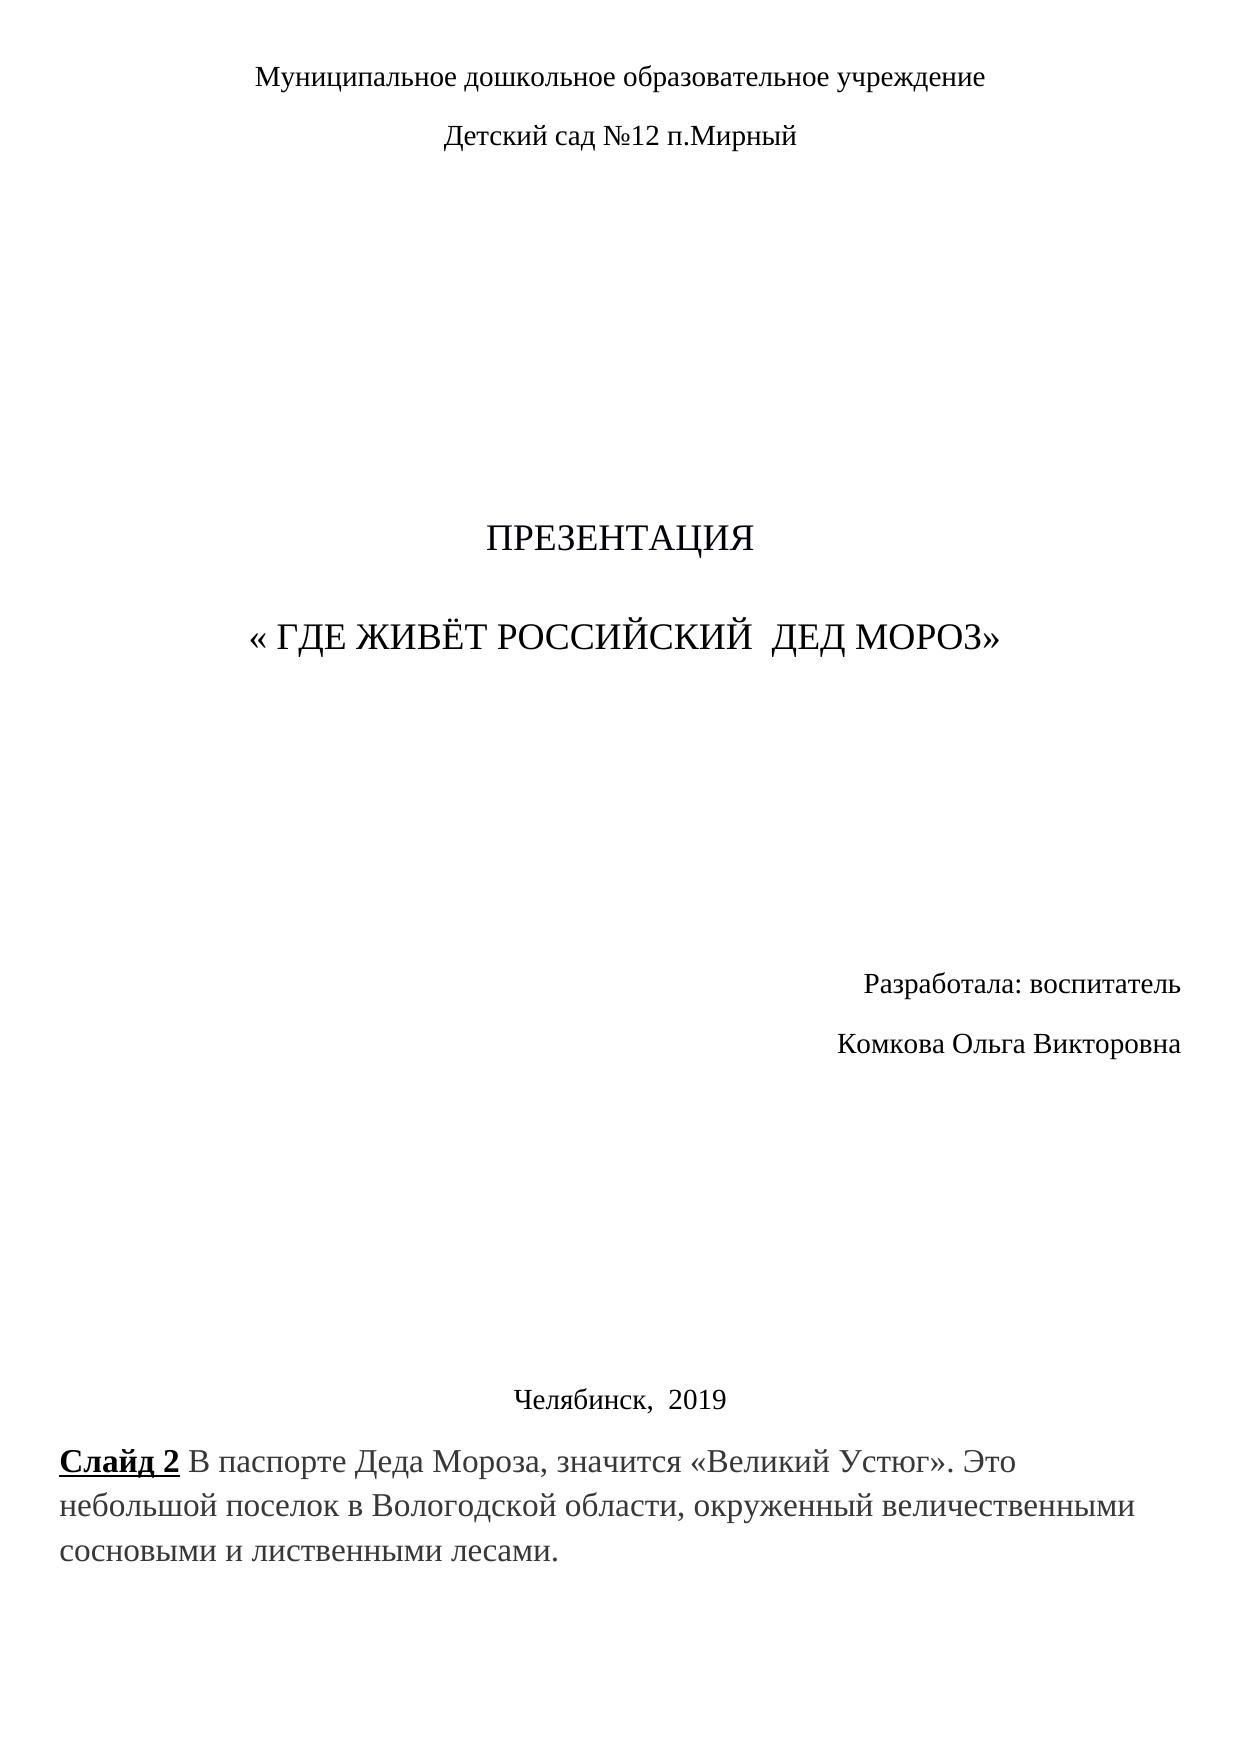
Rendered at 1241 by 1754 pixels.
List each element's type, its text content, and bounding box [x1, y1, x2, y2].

subtitle « ГДЕ ЖИВЁТ РОССИЙСКИЙ ДЕД МОРОЗ» [59, 614, 1181, 658]
text Разработала: воспитатель [59, 967, 1181, 1000]
subtitle ПРЕЗЕНТАЦИЯ [59, 515, 1181, 558]
text Комкова Ольга Викторовна [59, 1026, 1181, 1059]
text Слайд 2 В паспорте Деда Мороза, значится «Великий Устюг». Это небольшой поселок в Вологодской области, окруженный величественными сосновыми и лиственными лесами. [59, 1442, 1181, 1568]
text Челябинск, 2019 [59, 1382, 1181, 1416]
text Муниципальное дошкольное образовательное учреждение [59, 59, 1181, 93]
text Детский сад №12 п.Мирный [59, 118, 1181, 152]
